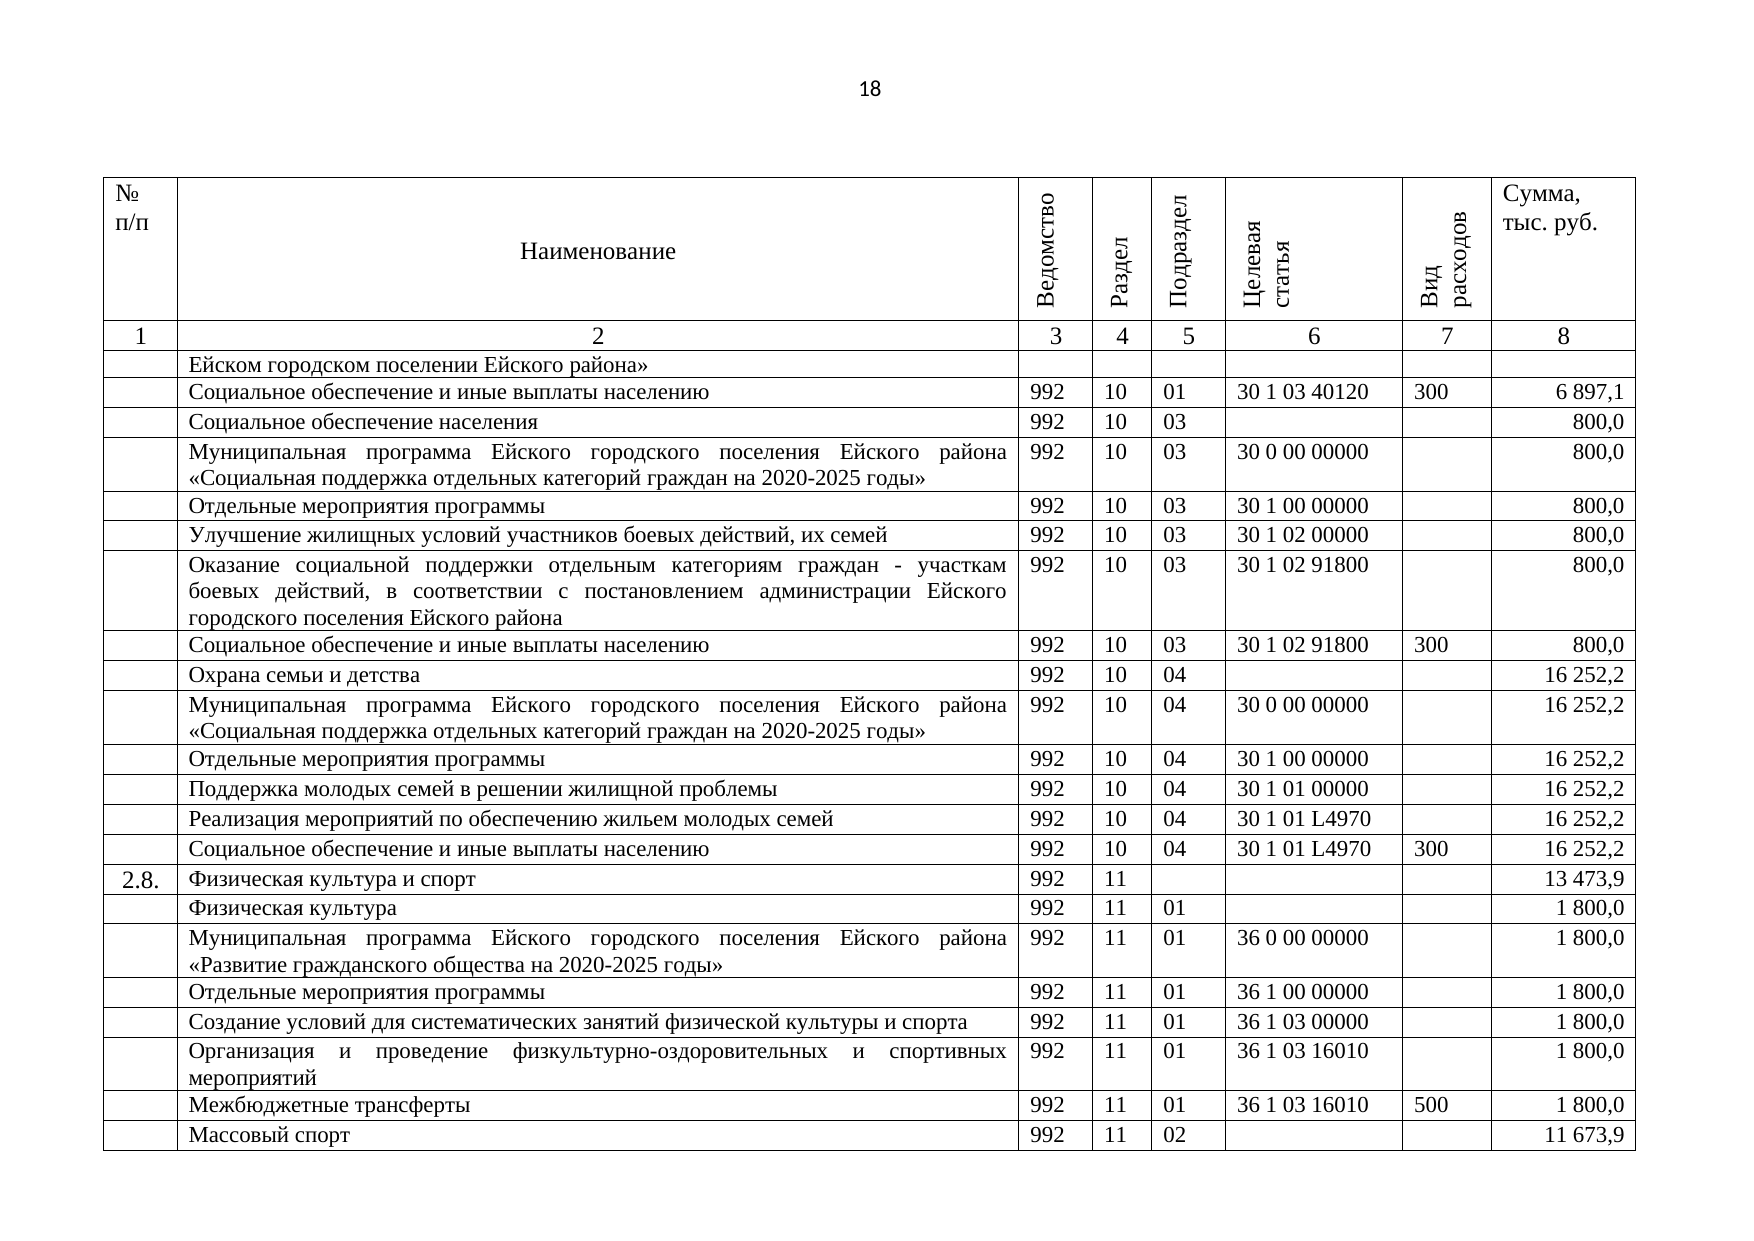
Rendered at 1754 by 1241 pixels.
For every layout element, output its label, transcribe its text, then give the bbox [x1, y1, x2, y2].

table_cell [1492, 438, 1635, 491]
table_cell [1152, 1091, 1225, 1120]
table_header № п/п [104, 178, 177, 320]
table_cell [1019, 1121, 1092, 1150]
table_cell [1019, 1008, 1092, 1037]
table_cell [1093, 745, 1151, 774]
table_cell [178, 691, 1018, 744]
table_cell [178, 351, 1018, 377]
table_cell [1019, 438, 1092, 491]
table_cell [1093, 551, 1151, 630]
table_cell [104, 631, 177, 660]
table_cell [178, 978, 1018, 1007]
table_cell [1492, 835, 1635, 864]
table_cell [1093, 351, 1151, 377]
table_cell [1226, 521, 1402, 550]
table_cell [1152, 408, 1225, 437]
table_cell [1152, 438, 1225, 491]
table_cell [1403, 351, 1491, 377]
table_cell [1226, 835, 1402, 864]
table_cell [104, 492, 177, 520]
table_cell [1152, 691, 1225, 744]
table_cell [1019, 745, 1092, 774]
table_header Ведомство [1019, 178, 1092, 320]
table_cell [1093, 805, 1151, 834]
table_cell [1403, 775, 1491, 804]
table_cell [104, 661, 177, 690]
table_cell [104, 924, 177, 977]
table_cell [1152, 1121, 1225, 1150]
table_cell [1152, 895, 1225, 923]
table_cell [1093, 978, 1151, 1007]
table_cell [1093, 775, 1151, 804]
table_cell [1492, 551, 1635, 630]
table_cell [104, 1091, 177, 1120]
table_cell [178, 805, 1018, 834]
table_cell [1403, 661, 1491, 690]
table_header Целевая статья [1226, 178, 1402, 320]
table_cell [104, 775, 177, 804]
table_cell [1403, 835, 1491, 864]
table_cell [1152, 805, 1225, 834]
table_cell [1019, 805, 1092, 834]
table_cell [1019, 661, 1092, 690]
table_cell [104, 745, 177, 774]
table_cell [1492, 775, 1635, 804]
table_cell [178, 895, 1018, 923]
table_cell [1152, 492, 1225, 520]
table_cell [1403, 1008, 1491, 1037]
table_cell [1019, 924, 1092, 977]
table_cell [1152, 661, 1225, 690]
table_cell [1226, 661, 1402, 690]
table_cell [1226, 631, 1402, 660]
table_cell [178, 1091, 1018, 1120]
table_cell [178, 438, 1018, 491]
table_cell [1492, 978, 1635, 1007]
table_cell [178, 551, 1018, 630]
table_cell 2 [178, 321, 1018, 350]
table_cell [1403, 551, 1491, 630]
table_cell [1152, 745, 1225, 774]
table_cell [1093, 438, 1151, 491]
table_cell 1 [104, 321, 177, 350]
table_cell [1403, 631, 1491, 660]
table_cell 8 [1492, 321, 1635, 350]
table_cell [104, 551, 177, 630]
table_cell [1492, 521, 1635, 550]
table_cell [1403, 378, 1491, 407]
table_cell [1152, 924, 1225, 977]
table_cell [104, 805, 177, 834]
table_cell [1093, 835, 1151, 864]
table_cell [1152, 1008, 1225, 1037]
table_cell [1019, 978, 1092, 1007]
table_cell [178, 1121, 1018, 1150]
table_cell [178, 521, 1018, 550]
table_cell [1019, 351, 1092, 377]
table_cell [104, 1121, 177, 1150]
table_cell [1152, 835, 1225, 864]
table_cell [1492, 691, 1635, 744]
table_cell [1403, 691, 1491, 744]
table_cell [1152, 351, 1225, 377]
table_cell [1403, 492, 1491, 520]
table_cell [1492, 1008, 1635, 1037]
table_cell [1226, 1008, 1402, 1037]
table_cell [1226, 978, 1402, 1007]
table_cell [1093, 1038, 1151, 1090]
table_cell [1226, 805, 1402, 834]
table_cell 6 [1226, 321, 1402, 350]
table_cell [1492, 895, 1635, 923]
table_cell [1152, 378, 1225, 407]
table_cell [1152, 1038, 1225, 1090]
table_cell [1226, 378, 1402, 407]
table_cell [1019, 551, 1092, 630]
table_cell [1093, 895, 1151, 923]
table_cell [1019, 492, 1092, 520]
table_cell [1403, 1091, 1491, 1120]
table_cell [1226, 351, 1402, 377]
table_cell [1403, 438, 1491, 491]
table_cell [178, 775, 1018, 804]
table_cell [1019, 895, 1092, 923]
table_header Сумма, тыс. руб. [1492, 178, 1635, 320]
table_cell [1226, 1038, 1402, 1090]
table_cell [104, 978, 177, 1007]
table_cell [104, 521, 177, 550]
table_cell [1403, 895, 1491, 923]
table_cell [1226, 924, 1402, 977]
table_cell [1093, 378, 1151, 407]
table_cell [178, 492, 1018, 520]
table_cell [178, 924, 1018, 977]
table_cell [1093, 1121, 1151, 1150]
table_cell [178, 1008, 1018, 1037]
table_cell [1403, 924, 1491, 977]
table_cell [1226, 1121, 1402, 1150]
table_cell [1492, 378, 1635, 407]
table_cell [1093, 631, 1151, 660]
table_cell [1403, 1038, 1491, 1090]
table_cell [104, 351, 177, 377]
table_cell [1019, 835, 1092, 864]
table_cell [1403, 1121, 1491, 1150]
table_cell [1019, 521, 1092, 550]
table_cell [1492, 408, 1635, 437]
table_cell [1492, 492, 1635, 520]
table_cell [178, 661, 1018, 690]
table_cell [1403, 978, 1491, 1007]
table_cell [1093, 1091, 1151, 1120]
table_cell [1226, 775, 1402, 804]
table_cell 4 [1093, 321, 1151, 350]
table_header Подраздел [1152, 178, 1225, 320]
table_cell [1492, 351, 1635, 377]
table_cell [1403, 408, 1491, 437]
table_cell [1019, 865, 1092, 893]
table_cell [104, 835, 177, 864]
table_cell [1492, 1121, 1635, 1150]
table_cell 5 [1152, 321, 1225, 350]
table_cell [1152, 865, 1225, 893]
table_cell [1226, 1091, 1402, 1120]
table_header Раздел [1093, 178, 1151, 320]
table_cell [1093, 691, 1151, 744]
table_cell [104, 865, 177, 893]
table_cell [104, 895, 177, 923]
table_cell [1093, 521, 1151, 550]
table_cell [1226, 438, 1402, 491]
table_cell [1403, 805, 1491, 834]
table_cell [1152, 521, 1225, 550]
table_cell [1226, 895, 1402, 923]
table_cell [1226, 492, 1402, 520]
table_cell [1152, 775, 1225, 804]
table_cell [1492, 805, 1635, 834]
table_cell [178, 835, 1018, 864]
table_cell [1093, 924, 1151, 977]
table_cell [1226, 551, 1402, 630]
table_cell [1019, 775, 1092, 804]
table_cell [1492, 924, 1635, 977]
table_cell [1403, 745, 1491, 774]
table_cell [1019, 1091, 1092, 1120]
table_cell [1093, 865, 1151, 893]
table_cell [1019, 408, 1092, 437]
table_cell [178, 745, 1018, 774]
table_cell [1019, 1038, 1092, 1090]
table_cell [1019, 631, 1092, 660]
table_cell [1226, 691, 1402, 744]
table_header Наименование [178, 178, 1018, 320]
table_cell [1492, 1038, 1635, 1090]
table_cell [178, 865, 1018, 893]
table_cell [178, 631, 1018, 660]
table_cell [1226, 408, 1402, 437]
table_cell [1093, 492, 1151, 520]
table_header Вид расходов [1403, 178, 1491, 320]
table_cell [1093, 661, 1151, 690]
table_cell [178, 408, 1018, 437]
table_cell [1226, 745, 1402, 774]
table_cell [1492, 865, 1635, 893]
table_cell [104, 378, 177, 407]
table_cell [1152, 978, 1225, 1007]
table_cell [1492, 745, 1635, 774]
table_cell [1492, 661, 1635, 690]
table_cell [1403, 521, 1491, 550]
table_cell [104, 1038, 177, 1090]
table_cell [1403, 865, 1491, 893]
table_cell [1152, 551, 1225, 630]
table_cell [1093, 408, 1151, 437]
table_cell 3 [1019, 321, 1092, 350]
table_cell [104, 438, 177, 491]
table_cell 7 [1403, 321, 1491, 350]
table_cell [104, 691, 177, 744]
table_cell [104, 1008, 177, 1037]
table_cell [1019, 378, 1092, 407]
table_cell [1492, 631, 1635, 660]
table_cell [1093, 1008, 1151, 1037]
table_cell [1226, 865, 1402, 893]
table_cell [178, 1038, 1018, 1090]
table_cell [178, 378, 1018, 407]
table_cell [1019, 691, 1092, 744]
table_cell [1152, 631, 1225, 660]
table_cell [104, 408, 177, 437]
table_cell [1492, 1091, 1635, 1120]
